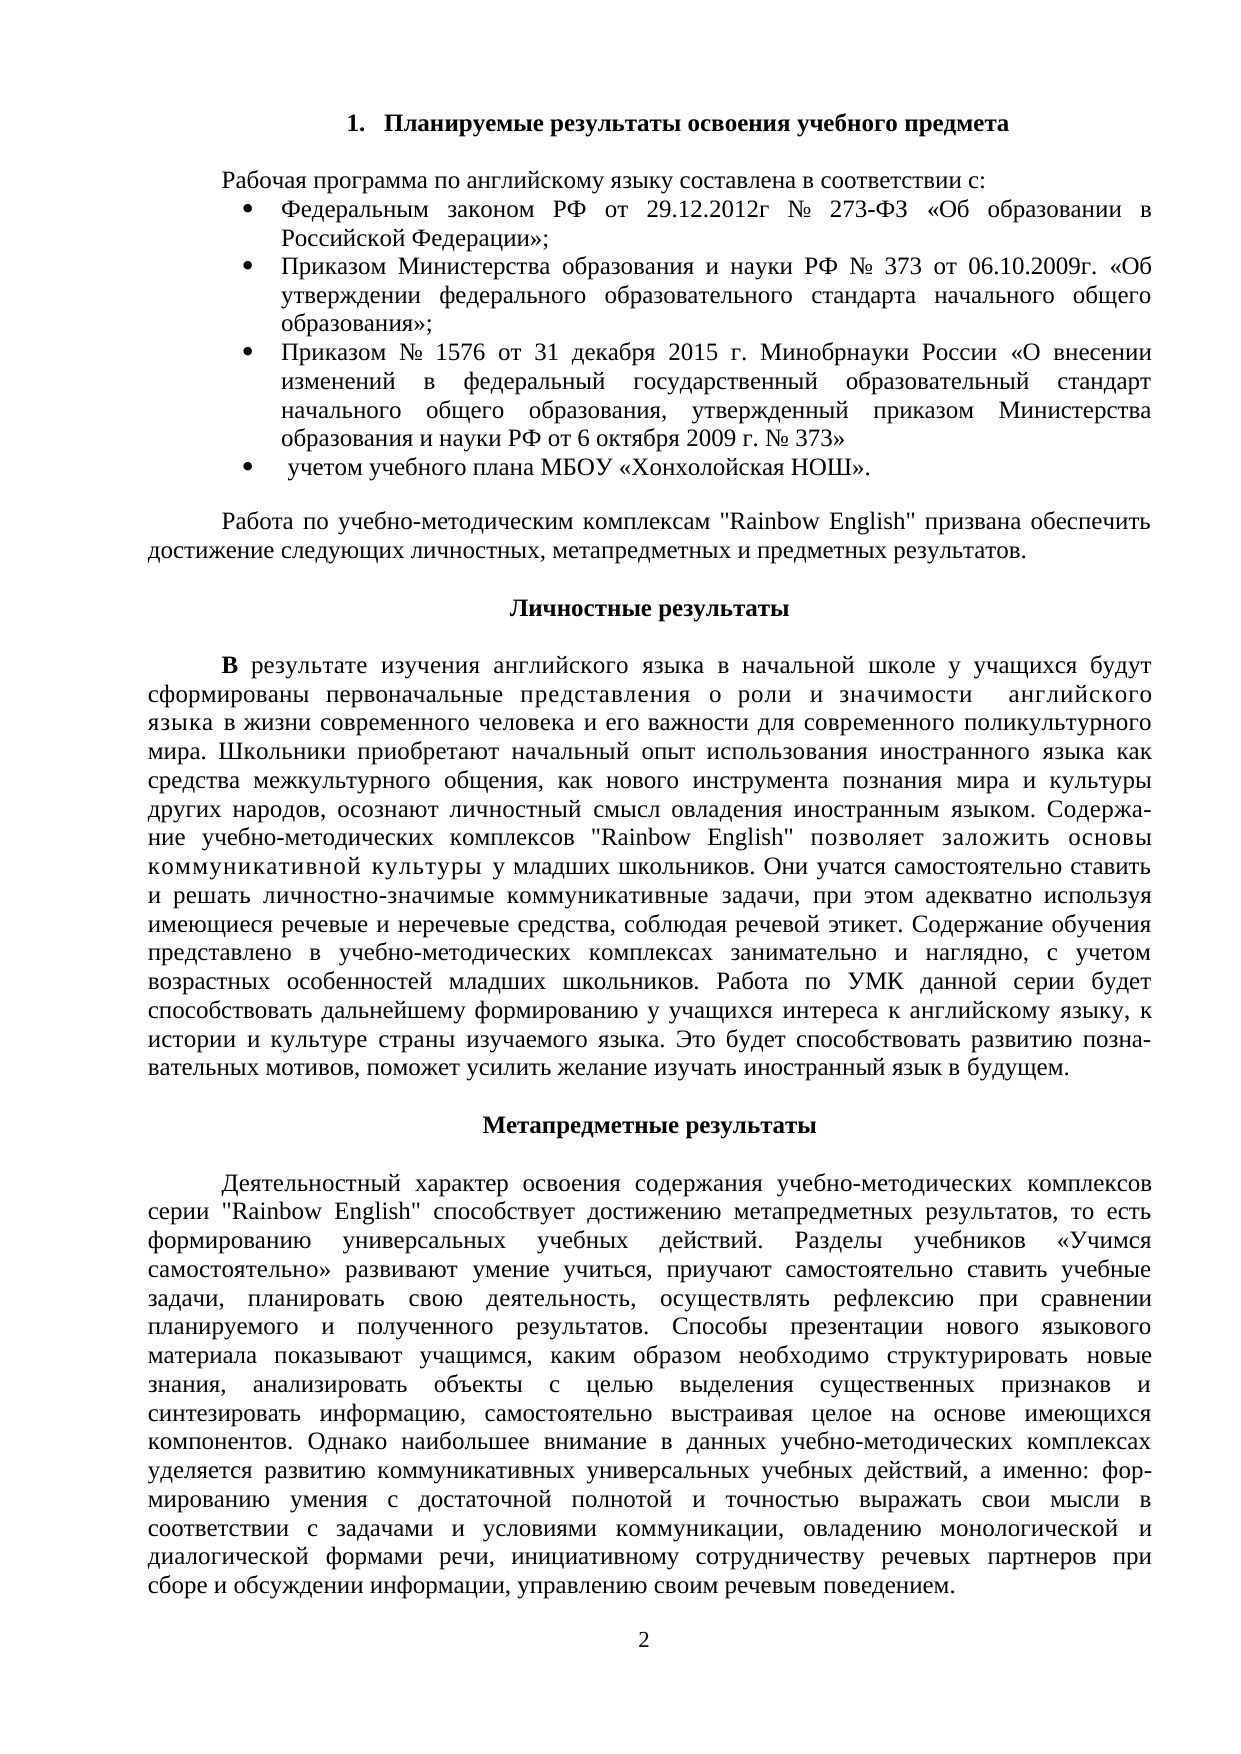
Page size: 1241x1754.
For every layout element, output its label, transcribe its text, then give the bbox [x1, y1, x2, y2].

list Приказом № 1576 от 31 декабря 2015 г. Минобрнауки России «О внесении изменений в федеральный государственный образовательный стандарт начального общего образования, утвержденный приказом Министерства образования и науки РФ от 6 октября 2009 г. № 373» [243, 337, 1152, 452]
subtitle Метапредметные результаты [222, 1111, 1077, 1139]
subtitle Планируемые результаты освоения учебного предмета [346, 108, 1176, 137]
list Федеральным законом РФ от 29.12.2012г № 273-ФЗ «Об образовании в Российской Федерации»; [243, 194, 1152, 252]
text Деятельностный характер освоения содержания учебно-методических комплексов серии "Rainbow English" способствует достижению метапредметных результатов, то есть формированию универсальных учебных действий. Разделы учебников «Учимся самостоятельно» развивают умение учиться, приучают самостоятельно ставить учебные задачи, планировать свою деятельность, осуществлять рефлексию при сравнении планируемого и полученного результатов. Способы презентации нового языкового материала показывают учащимся, каким образом необходимо структурировать новые знания, анализировать объекты с целью выделения существенных признаков и синтезировать информацию, самостоятельно выстраивая целое на основе имеющихся компонентов. Однако наибольшее внимание в данных учебно-методических комплексах уделяется развитию коммуникативных универсальных учебных действий, а именно: фор- мированию умения с достаточной полнотой и точностью выражать свои мысли в соответствии с задачами и условиями коммуникации, овладению монологической и диалогической формами речи, инициативному сотрудничеству речевых партнеров при сборе и обсуждении информации, управлению своим речевым поведением. [148, 1168, 1152, 1599]
list учетом учебного плана МБОУ «Хонхолойская НОШ». [243, 452, 1152, 481]
text Работа по учебно-методическим комплексам "Rainbow English" призвана обеспечить достижение следующих личностных, метапредметных и предметных результатов. [148, 507, 1151, 563]
text В результате изучения английского языка в начальной школе у учащихся будут сформированы первоначальные представления о роли и значимости английского языка в жизни современного человека и его важности для современного поликультурного мира. Школьники приобретают начальный опыт использования иностранного языка как средства межкультурного общения, как нового инструмента познания мира и культуры других народов, осознают личностный смысл овладения иностранным языком. Содержа- ние учебно-методических комплексов "Rainbow English" позволяет заложить основы коммуникативной культуры у младших школьников. Они учатся самостоятельно ставить и решать личностно-значимые коммуникативные задачи, при этом адекватно используя имеющиеся речевые и неречевые средства, соблюдая речевой этикет. Содержание обучения представлено в учебно-методических комплексах занимательно и наглядно, с учетом возрастных особенностей младших школьников. Работа по УМК данной серии будет способствовать дальнейшему формированию у учащихся интереса к английскому языку, к истории и культуре страны изучаемого языка. Это будет способствовать развитию позна- вательных мотивов, поможет усилить желание изучать иностранный язык в будущем. [148, 650, 1152, 1081]
text Рабочая программа по английскому языку составлена в соответствии с: [221, 165, 1178, 194]
list Приказом Министерства образования и науки РФ № 373 от 06.10.2009г. «Об утверждении федерального образовательного стандарта начального общего образования»; [243, 252, 1152, 337]
subtitle Личностные результаты [222, 593, 1077, 622]
